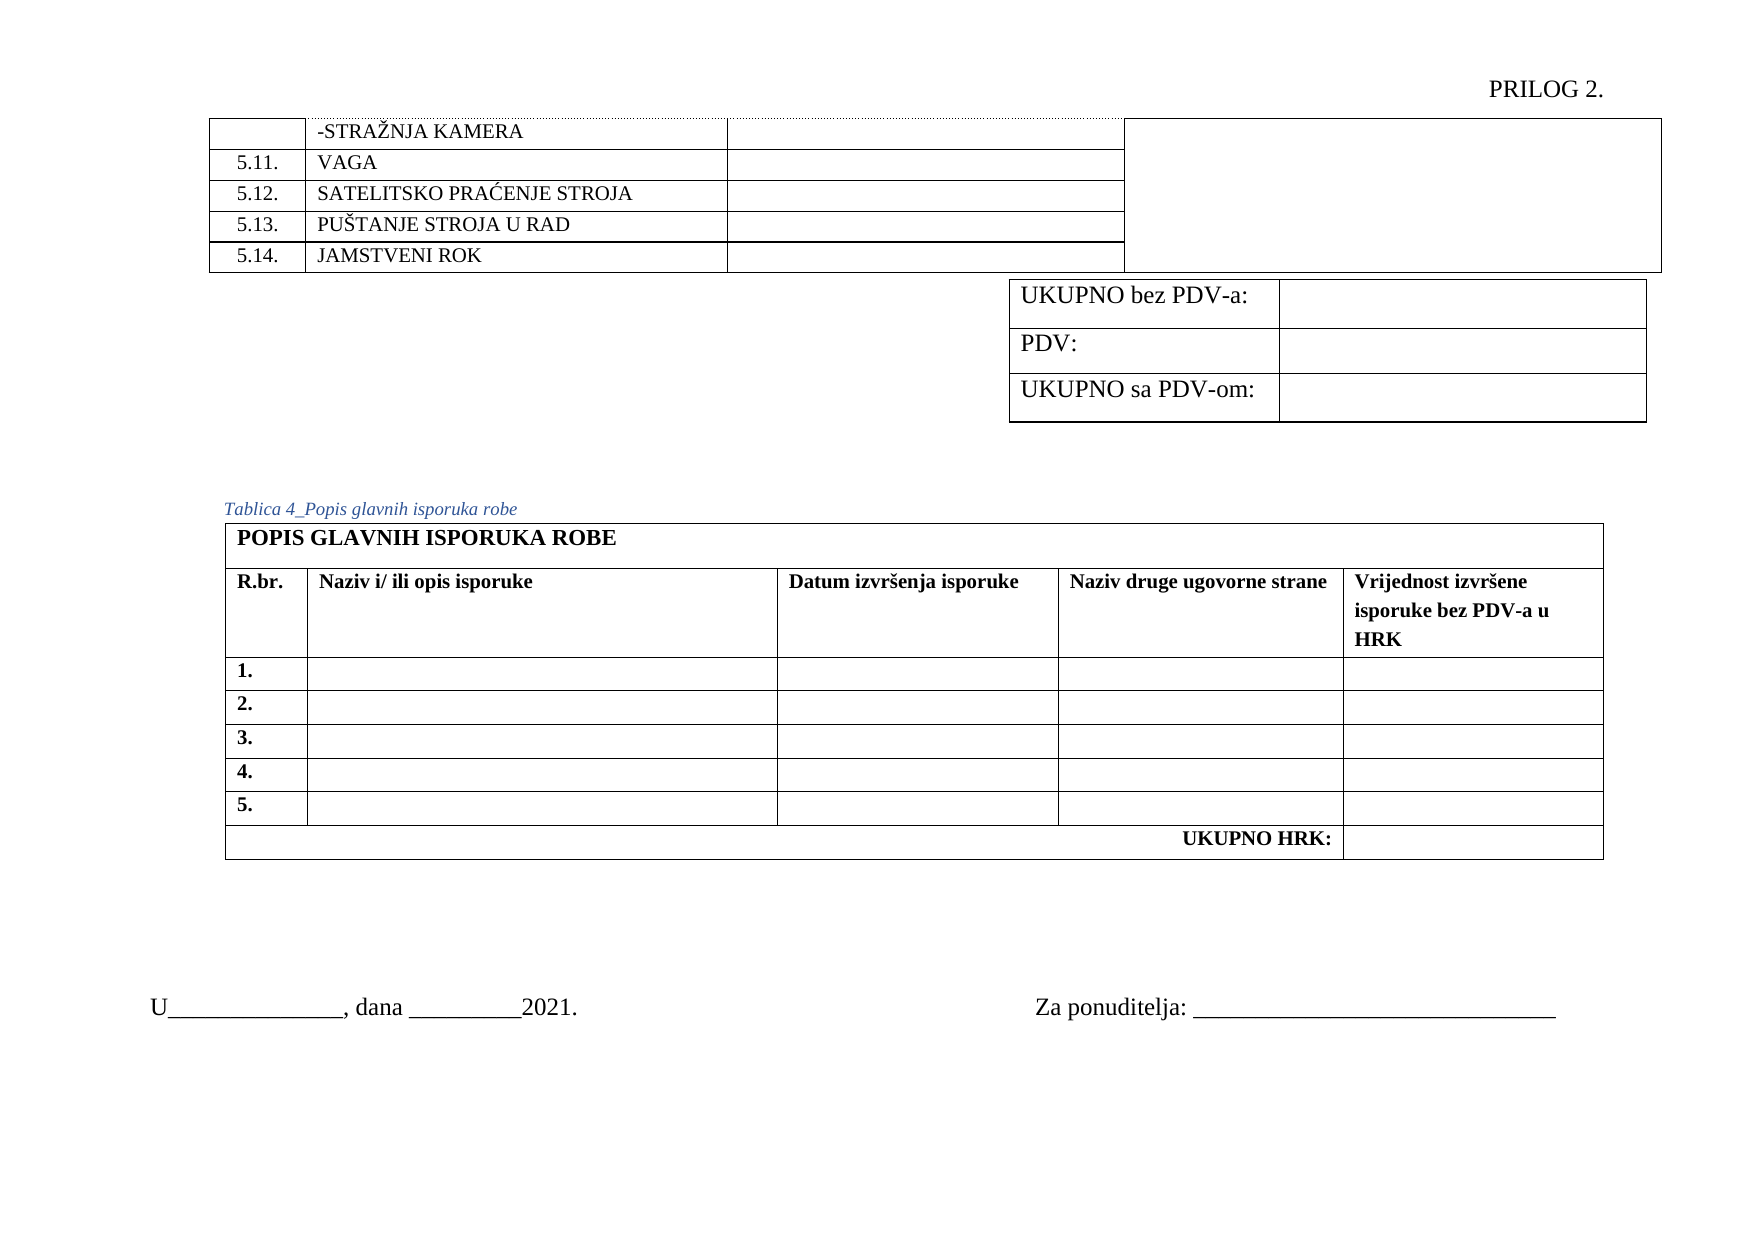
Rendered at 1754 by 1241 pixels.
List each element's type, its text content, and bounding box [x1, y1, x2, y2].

table_cell [308, 658, 777, 690]
table_cell Vrijednost izvršene isporuke bez PDV-a u HRK [1344, 569, 1603, 657]
table_cell [728, 243, 1124, 272]
table_cell Datum izvršenja isporuke [778, 569, 1058, 657]
table_cell [1344, 691, 1603, 724]
table_cell VAGA [306, 150, 727, 180]
table_cell [1280, 374, 1646, 421]
table_cell [728, 181, 1124, 211]
table_cell [728, 212, 1124, 241]
table_cell UKUPNO sa PDV-om: [1010, 374, 1279, 421]
table_cell 3. [226, 725, 307, 758]
table_cell 2. [226, 691, 307, 724]
table_header POPIS GLAVNIH ISPORUKA ROBE [226, 524, 1603, 568]
table_cell [778, 725, 1058, 758]
table_cell [1280, 329, 1646, 373]
table_cell [778, 691, 1058, 724]
table_cell -STRAŽNJA KAMERA [306, 118, 727, 149]
table_cell 5.12. [210, 181, 305, 211]
table_cell R.br. [226, 569, 307, 657]
table_cell [1344, 759, 1603, 791]
table_cell [1059, 792, 1343, 825]
table_cell SATELITSKO PRAĆENJE STROJA [306, 181, 727, 211]
table_cell [1059, 759, 1343, 791]
table_cell PDV: [1010, 329, 1279, 373]
table_cell [1059, 658, 1343, 690]
table_cell 4. [226, 759, 307, 791]
table_cell [778, 658, 1058, 690]
table_header UKUPNO bez PDV-a: [1010, 280, 1279, 327]
table_cell 5. [226, 792, 307, 825]
text Tablica 4_Popis glavnih isporuka robe [150, 497, 1604, 519]
table_cell Naziv i/ ili opis isporuke [308, 569, 777, 657]
table_cell [728, 150, 1124, 180]
table_cell [308, 792, 777, 825]
table_cell [1344, 792, 1603, 825]
table_cell [1059, 725, 1343, 758]
table_cell [778, 792, 1058, 825]
table_cell 1. [226, 658, 307, 690]
table_cell 5.11. [210, 150, 305, 180]
table_cell [308, 691, 777, 724]
table_cell [1344, 658, 1603, 690]
table_cell [1344, 725, 1603, 758]
table_cell UKUPNO HRK: [226, 826, 1343, 858]
table_cell 5.14. [210, 243, 305, 272]
text U______________, dana _________2021. Za ponuditelja: _____________________________ [150, 992, 1604, 1021]
table_header [1280, 280, 1646, 327]
table_cell Naziv druge ugovorne strane [1059, 569, 1343, 657]
table_cell PUŠTANJE STROJA U RAD [306, 212, 727, 241]
table_cell [728, 118, 1124, 149]
table_cell [778, 759, 1058, 791]
table_cell [308, 759, 777, 791]
table_cell JAMSTVENI ROK [306, 243, 727, 272]
table_cell [308, 725, 777, 758]
table_cell [1059, 691, 1343, 724]
table_cell [1344, 826, 1603, 858]
table_cell 5.13. [210, 212, 305, 241]
